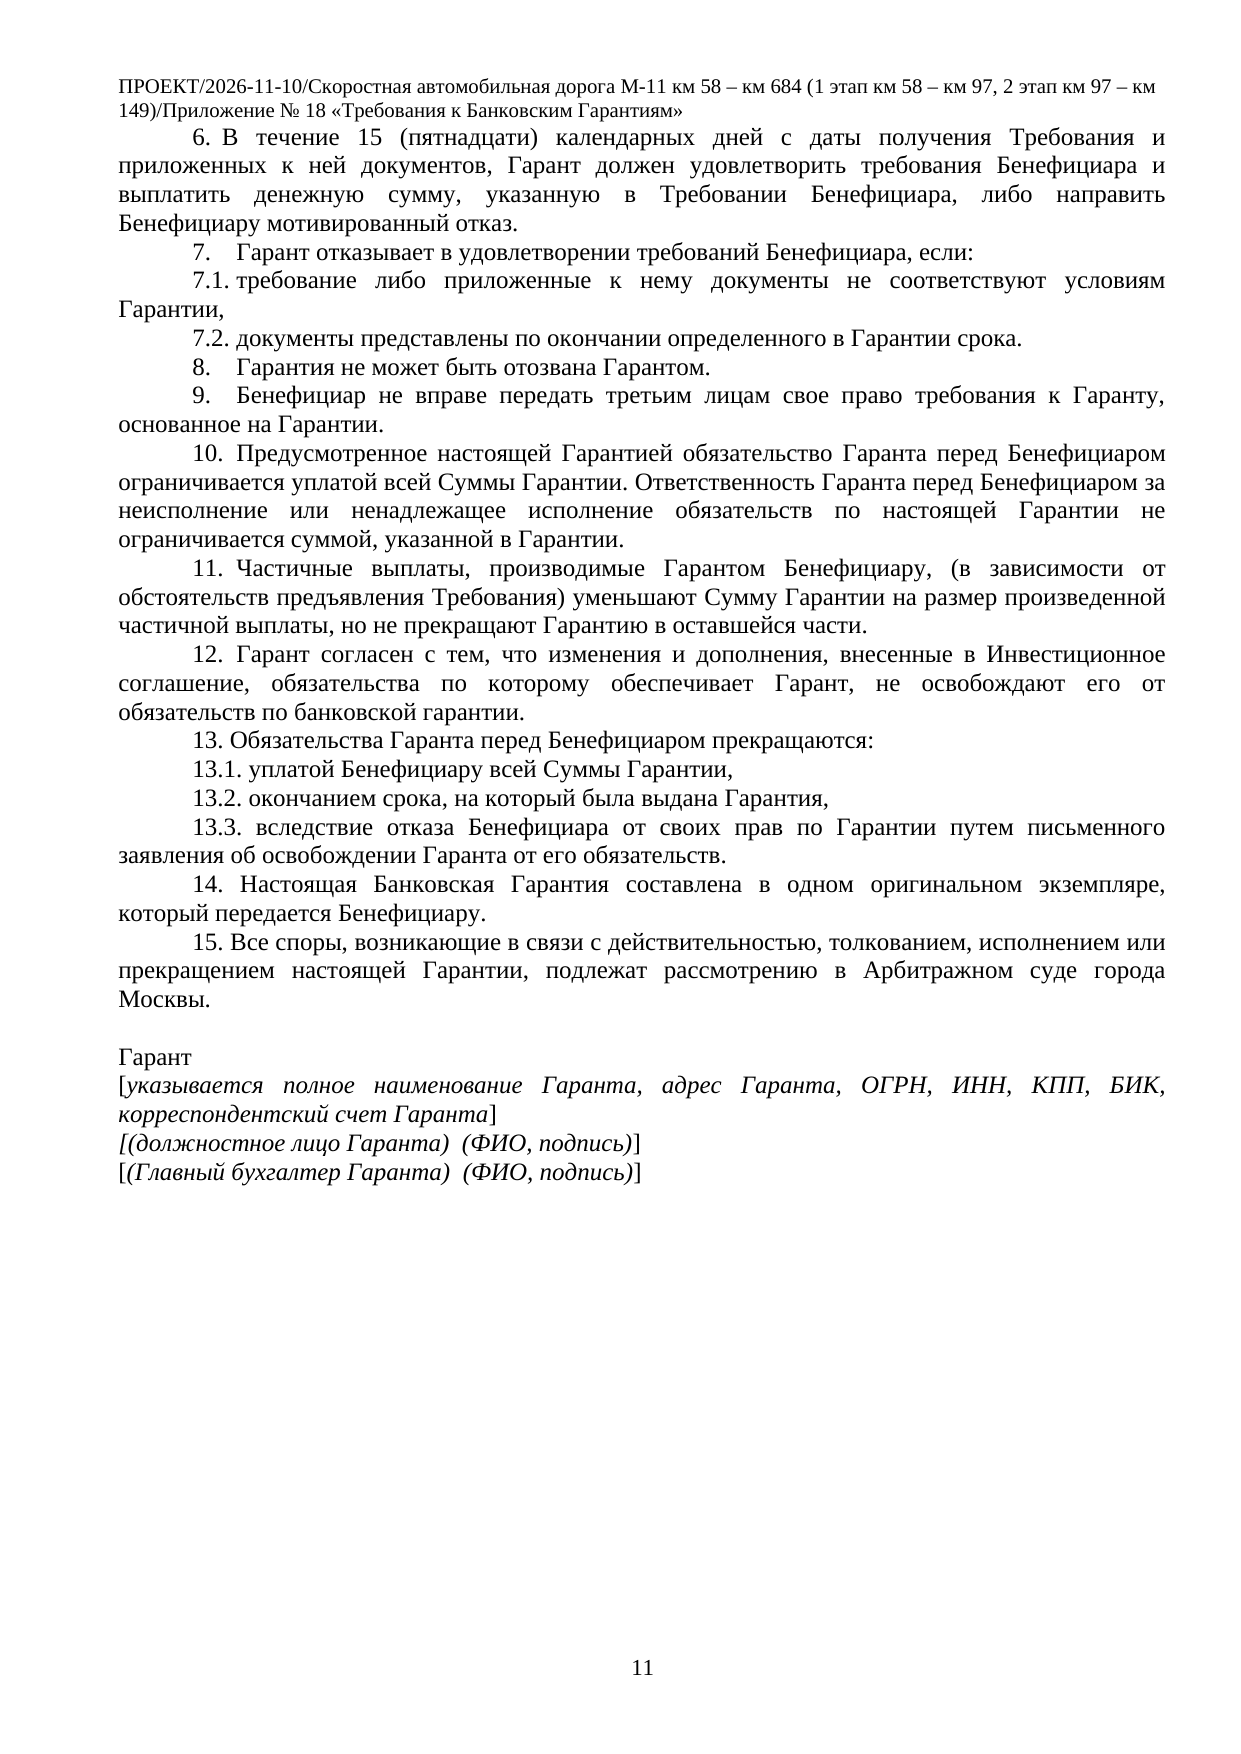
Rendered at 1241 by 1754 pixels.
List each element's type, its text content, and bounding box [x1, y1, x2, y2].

text 13.3. вследствие отказа Бенефициара от своих прав по Гарантии путем письменного заявления об освобождении Гаранта от его обязательств. [118, 812, 1167, 869]
text Гарант [118, 1042, 1167, 1071]
text 13.1. уплатой Бенефициару всей Суммы Гарантии, [118, 754, 1167, 783]
list Гарант согласен с тем, что изменения и дополнения, внесенные в Инвестиционное соглашение, обязательства по которому обеспечивает Гарант, не освобождают его от обязательств по банковской гарантии. [118, 639, 1167, 726]
list Гарант отказывает в удовлетворении требований Бенефициара, если: [118, 237, 1167, 266]
list Частичные выплаты, производимые Гарантом Бенефициару, (в зависимости от обстоятельств предъявления Требования) уменьшают Сумму Гарантии на размер произведенной частичной выплаты, но не прекращают Гарантию в оставшейся части. [118, 553, 1167, 639]
text 13.2. окончанием срока, на который была выдана Гарантия, [118, 783, 1167, 812]
list Бенефициар не вправе передать третьим лицам свое право требования к Гаранту, основанное на Гарантии. [118, 381, 1167, 438]
list Предусмотренное настоящей Гарантией обязательство Гаранта перед Бенефициаром ограничивается уплатой всей Суммы Гарантии. Ответственность Гаранта перед Бенефициаром за неисполнение или ненадлежащее исполнение обязательств по настоящей Гарантии не ограничивается суммой, указанной в Гарантии. [118, 438, 1167, 553]
text [(должностное лицо Гаранта) (ФИО, подпись)] [118, 1128, 1167, 1157]
text [указывается полное наименование Гаранта, адрес Гаранта, ОГРН, ИНН, КПП, БИК, корреспондентский счет Гаранта] [118, 1071, 1167, 1128]
text 14. Настоящая Банковская Гарантия составлена в одном оригинальном экземпляре, который передается Бенефициару. [118, 869, 1167, 927]
list Гарантия не может быть отозвана Гарантом. [118, 352, 1167, 381]
text 7.2. документы представлены по окончании определенного в Гарантии срока. [118, 323, 1167, 352]
list В течение 15 (пятнадцати) календарных дней с даты получения Требования и приложенных к ней документов, Гарант должен удовлетворить требования Бенефициара и выплатить денежную сумму, указанную в Требовании Бенефициара, либо направить Бенефициару мотивированный отказ. [118, 122, 1167, 237]
text 15. Все споры, возникающие в связи с действительностью, толкованием, исполнением или прекращением настоящей Гарантии, подлежат рассмотрению в Арбитражном суде города Москвы. [118, 927, 1167, 1013]
text 13. Обязательства Гаранта перед Бенефициаром прекращаются: [118, 726, 1167, 754]
text 7.1. требование либо приложенные к нему документы не соответствуют условиям Гарантии, [118, 266, 1167, 323]
text [(Главный бухгалтер Гаранта) (ФИО, подпись)] [118, 1157, 1167, 1186]
